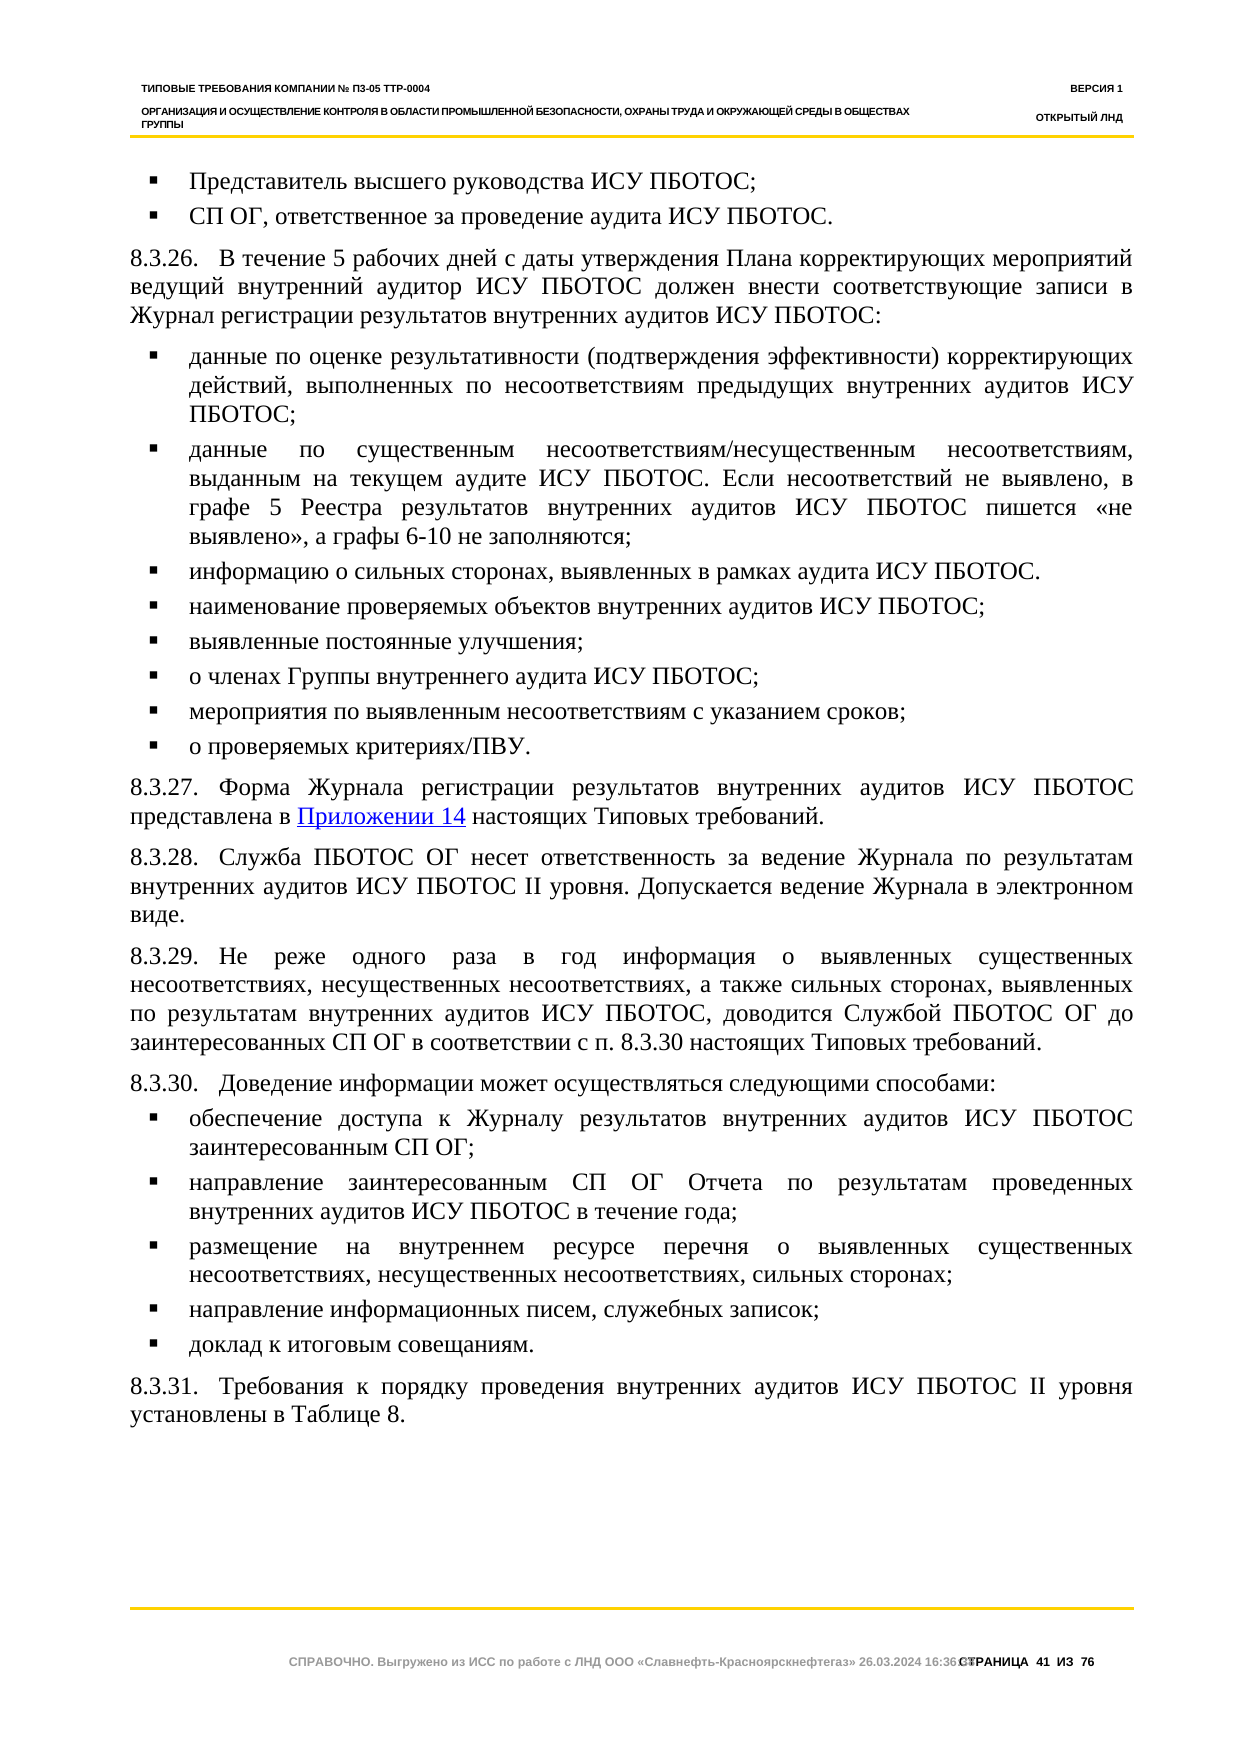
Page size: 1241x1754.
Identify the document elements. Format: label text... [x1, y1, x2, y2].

list Не реже одного раза в год информация о выявленных существенных несоответствиях, несущественных несоответствиях, а также сильных сторонах, выявленных по результатам внутренних аудитов ИСУ ПБОТОС, доводится Службой ПБОТОС ОГ до заинтересованных СП ОГ в соответствии с п. 8.3.30 настоящих Типовых требований. [130, 941, 1134, 1056]
list Требования к порядку проведения внутренних аудитов ИСУ ПБОТОС II уровня установлены в Таблице 8. [130, 1371, 1134, 1428]
list о членах Группы внутреннего аудита ИСУ ПБОТОС; [148, 661, 1134, 689]
list данные по оценке результативности (подтверждения эффективности) корректирующих действий, выполненных по несоответствиям предыдущих внутренних аудитов ИСУ ПБОТОС; [148, 341, 1134, 428]
list направление заинтересованным СП ОГ Отчета по результатам проведенных внутренних аудитов ИСУ ПБОТОС в течение года; [148, 1167, 1134, 1224]
list СП ОГ, ответственное за проведение аудита ИСУ ПБОТОС. [148, 201, 1134, 230]
list В течение 5 рабочих дней с даты утверждения Плана корректирующих мероприятий ведущий внутренний аудитор ИСУ ПБОТОС должен внести соответствующие записи в Журнал регистрации результатов внутренних аудитов ИСУ ПБОТОС: [130, 243, 1134, 329]
list мероприятия по выявленным несоответствиям с указанием сроков; [148, 696, 1134, 724]
list доклад к итоговым совещаниям. [148, 1329, 1134, 1358]
list о проверяемых критериях/ПВУ. [148, 731, 1134, 759]
list данные по существенным несоответствиям/несущественным несоответствиям, выданным на текущем аудите ИСУ ПБОТОС. Если несоответствий не выявлено, в графе 5 Реестра результатов внутренних аудитов ИСУ ПБОТОС пишется «не выявлено», а графы 6-10 не заполняются; [148, 434, 1134, 549]
list размещение на внутреннем ресурсе перечня о выявленных существенных несоответствиях, несущественных несоответствиях, сильных сторонах; [148, 1231, 1134, 1288]
list наименование проверяемых объектов внутренних аудитов ИСУ ПБОТОС; [148, 591, 1134, 619]
list Доведение информации может осуществляться следующими способами: [130, 1068, 1134, 1097]
list выявленные постоянные улучшения; [148, 626, 1134, 654]
list направление информационных писем, служебных записок; [148, 1294, 1134, 1323]
list Служба ПБОТОС ОГ несет ответственность за ведение Журнала по результатам внутренних аудитов ИСУ ПБОТОС II уровня. Допускается ведение Журнала в электронном виде. [130, 842, 1134, 928]
list обеспечение доступа к Журналу результатов внутренних аудитов ИСУ ПБОТОС заинтересованным СП ОГ; [148, 1103, 1134, 1161]
list информацию о сильных сторонах, выявленных в рамках аудита ИСУ ПБОТОС. [148, 556, 1134, 584]
list Представитель высшего руководства ИСУ ПБОТОС; [148, 166, 1134, 195]
list Форма Журнала регистрации результатов внутренних аудитов ИСУ ПБОТОС представлена в Приложении 14 настоящих Типовых требований. [130, 772, 1134, 829]
